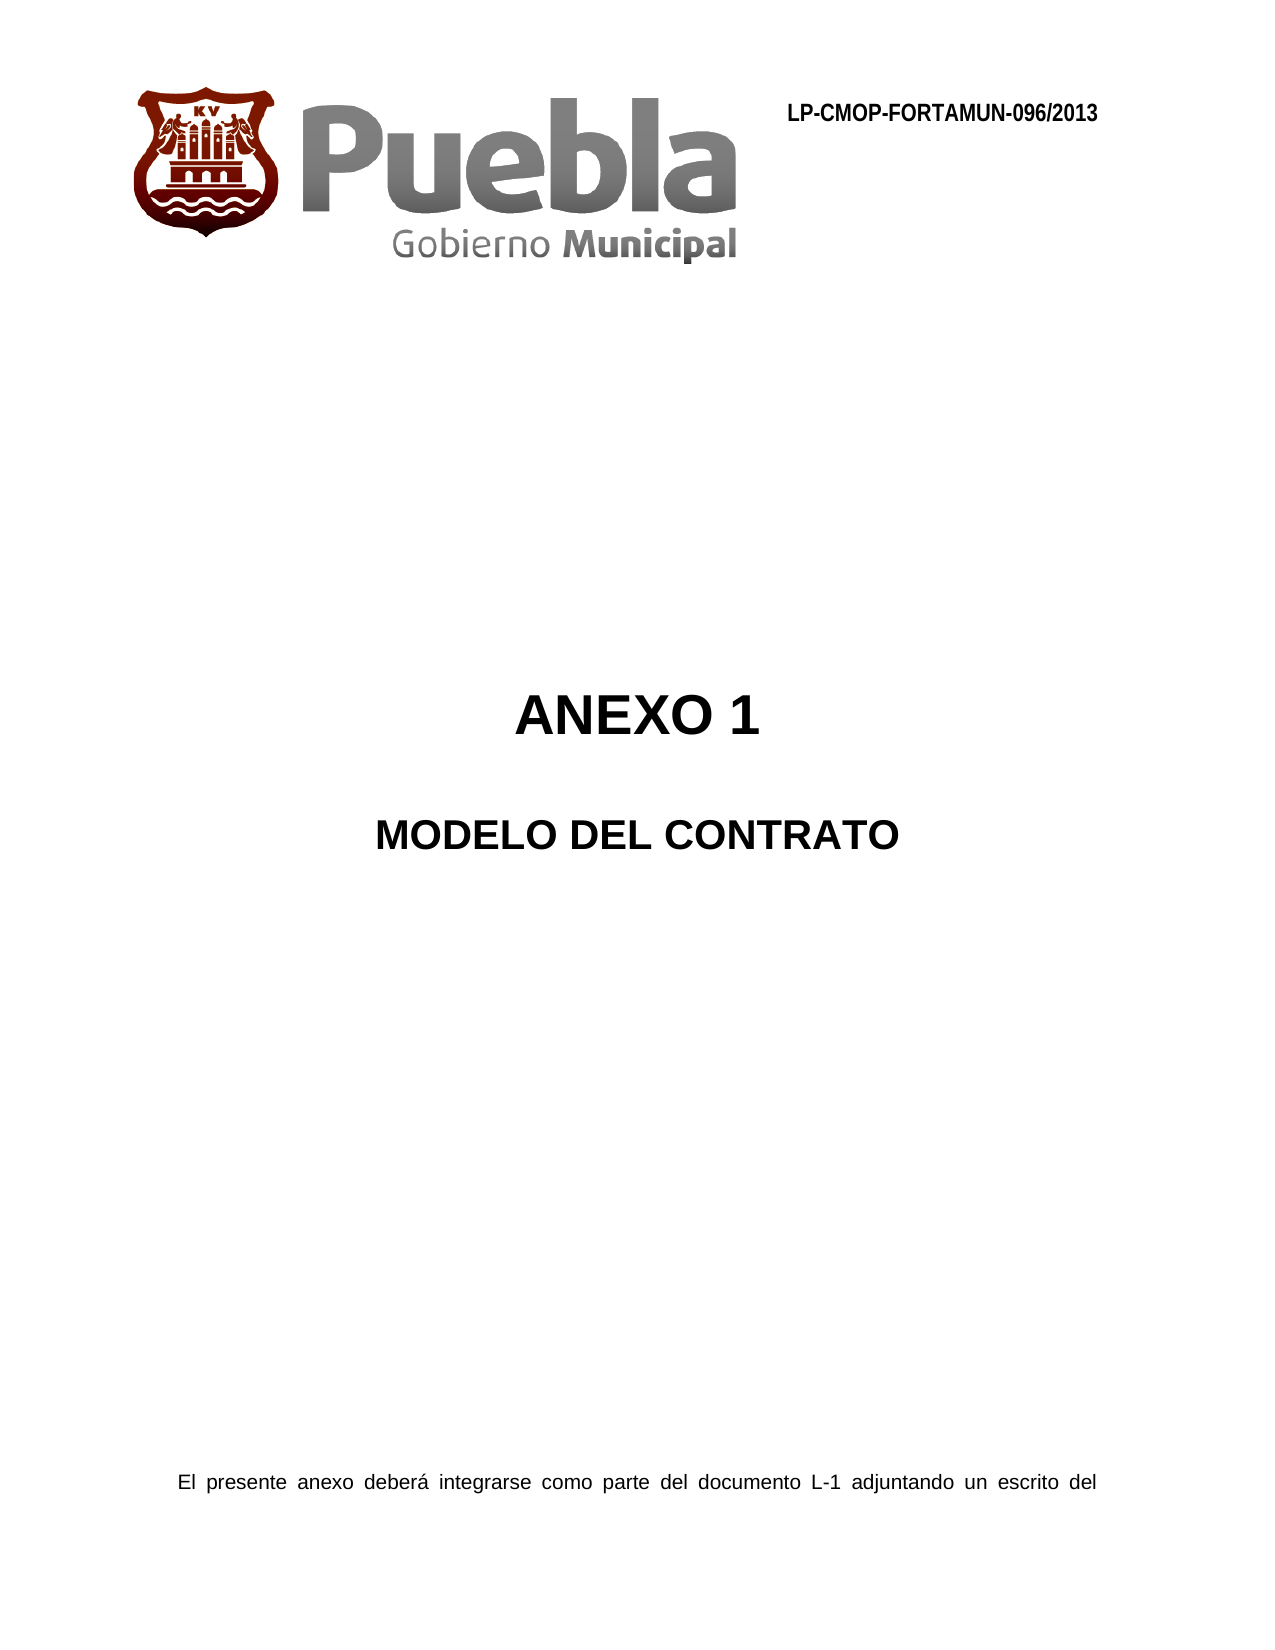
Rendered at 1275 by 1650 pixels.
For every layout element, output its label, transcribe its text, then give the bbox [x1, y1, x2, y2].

text ANEXO 1 [177, 681, 1098, 746]
text MODELO DEL CONTRATO [177, 811, 1098, 859]
picture [133, 87, 736, 264]
